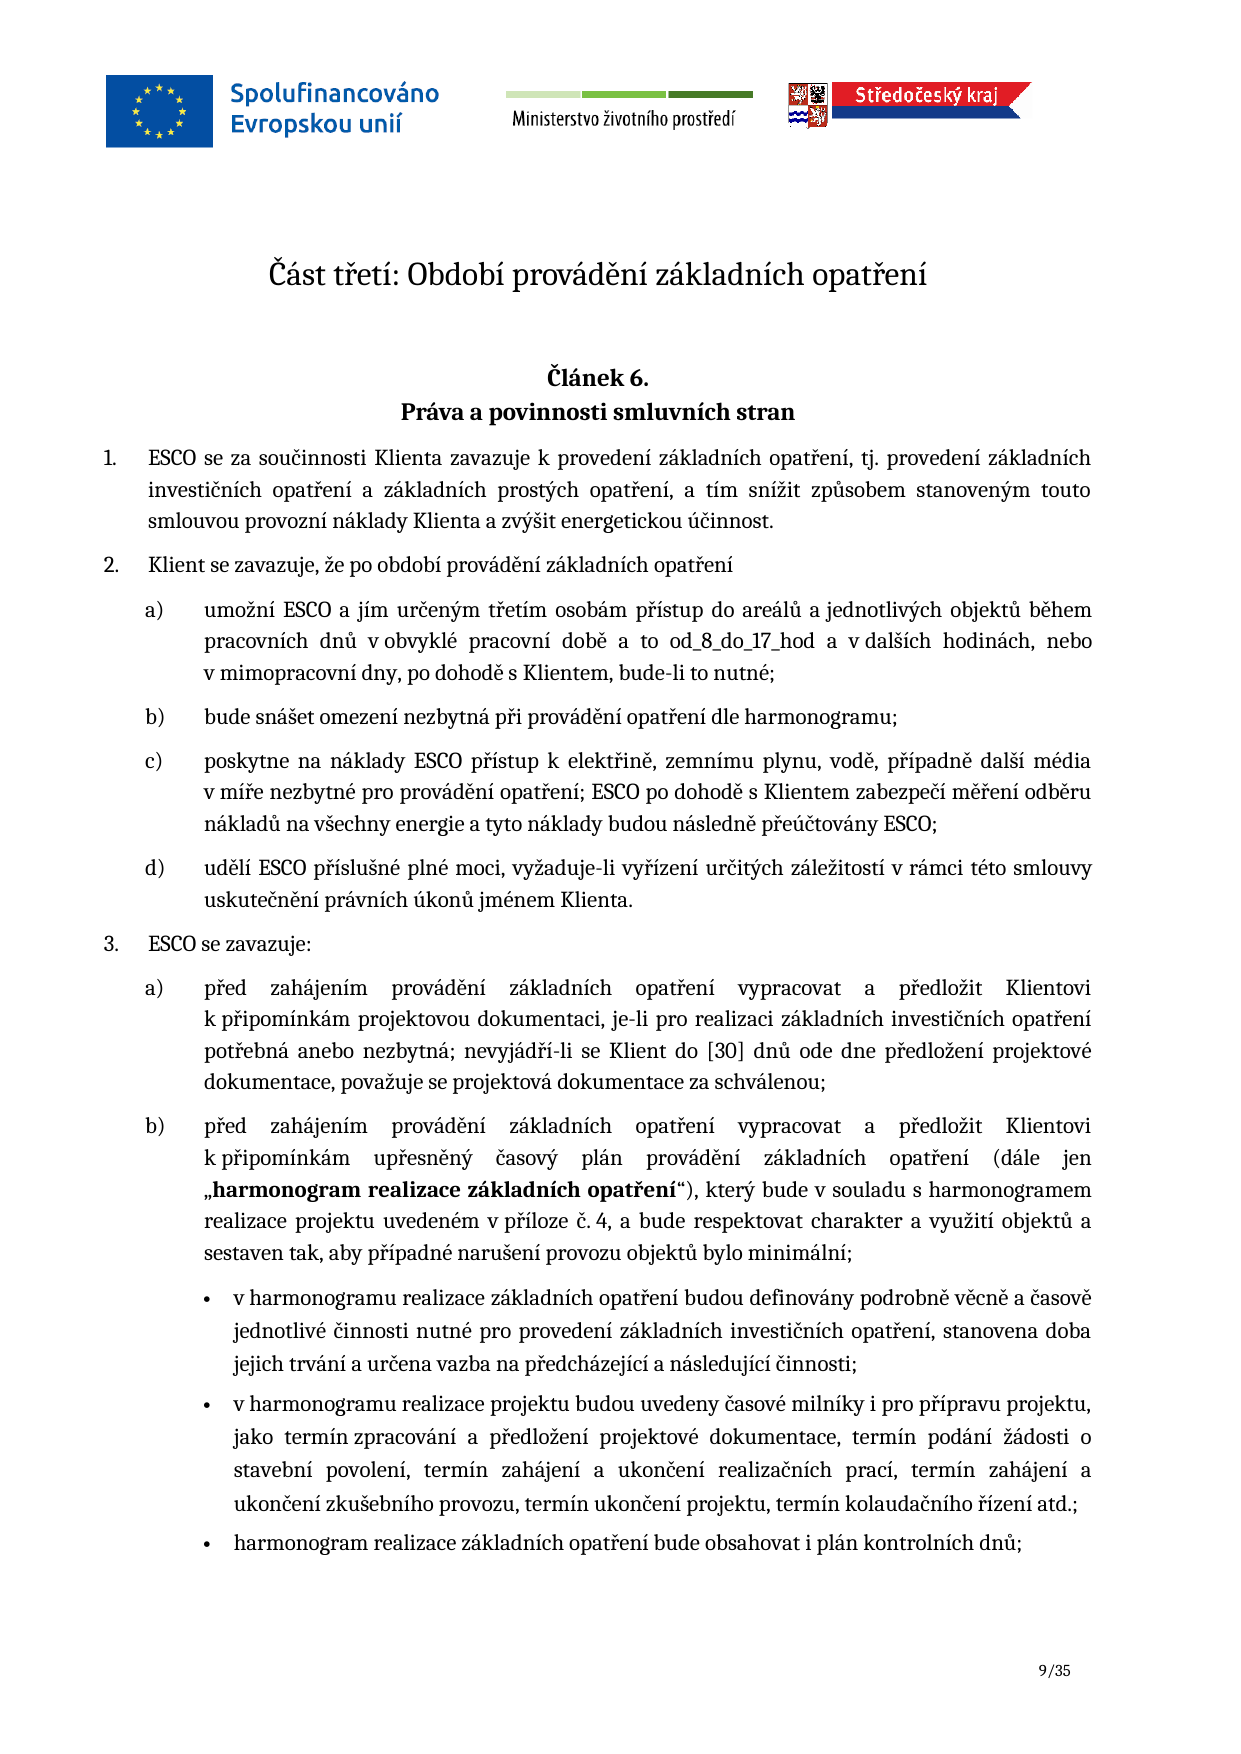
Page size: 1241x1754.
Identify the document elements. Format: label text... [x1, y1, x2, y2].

subtitle ESCO se za součinnosti Klienta zavazuje k provedení základních opatření, tj. provedení základních investičních opatření a základních prostých opatření, a tím snížit způsobem stanoveným touto smlouvou provozní náklady Klienta a zvýšit energetickou účinnost. [103, 445, 1092, 534]
title Část třetí: Období provádění základních opatření [103, 255, 1092, 293]
subtitle ESCO se zavazuje: [103, 930, 1092, 957]
text harmonogram realizace základních opatření bude obsahovat i plán kontrolních dnů; [204, 1523, 1092, 1556]
subtitle Klient se zavazuje, že po období provádění základních opatření [103, 552, 1092, 579]
picture [103, 73, 1048, 148]
subtitle před zahájením provádění základních opatření vypracovat a předložit Klientovi k připomínkám upřesněný časový plán provádění základních opatření (dále jen „harmonogram realizace základních opatření“), který bude v souladu s harmonogramem realizace projektu uvedeném v příloze č. 4, a bude respektovat charakter a využití objektů a sestaven tak, aby případné narušení provozu objektů bylo minimální; [145, 1113, 1092, 1266]
subtitle umožní ESCO a jím určeným třetím osobám přístup do areálů a jednotlivých objektů během pracovních dnů v obvyklé pracovní době a to od_8_do_17_hod a v dalších hodinách, nebo v mimopracovní dny, po dohodě s Klientem, bude-li to nutné; [145, 596, 1092, 686]
subtitle před zahájením provádění základních opatření vypracovat a předložit Klientovi k připomínkám projektovou dokumentaci, je-li pro realizaci základních investičních opatření potřebná anebo nezbytná; nevyjádří-li se Klient do [30] dnů ode dne předložení projektové dokumentace, považuje se projektová dokumentace za schválenou; [145, 974, 1092, 1096]
subtitle bude snášet omezení nezbytná při provádění opatření dle harmonogramu; [145, 703, 1092, 730]
text v harmonogramu realizace základních opatření budou definovány podrobně věcně a časově jednotlivé činnosti nutné pro provedení základních investičních opatření, stanovena doba jejich trvání a určena vazba na předcházející a následující činnosti; [204, 1277, 1092, 1377]
subtitle udělí ESCO příslušné plné moci, vyžaduje-li vyřízení určitých záležitostí v rámci této smlouvy uskutečnění právních úkonů jménem Klienta. [145, 855, 1092, 913]
subtitle Práva a povinnosti smluvních stran [103, 364, 1092, 427]
subtitle poskytne na náklady ESCO přístup k elektřině, zemnímu plynu, vodě, případně další média v míře nezbytné pro provádění opatření; ESCO po dohodě s Klientem zabezpečí měření odběru nákladů na všechny energie a tyto náklady budou následně přeúčtovány ESCO; [145, 748, 1092, 837]
text v harmonogramu realizace projektu budou uvedeny časové milníky i pro přípravu projektu, jako termín zpracování a předložení projektové dokumentace, termín podání žádosti o stavební povolení, termín zahájení a ukončení realizačních prací, termín zahájení a ukončení zkušebního provozu, termín ukončení projektu, termín kolaudačního řízení atd.; [204, 1383, 1092, 1517]
